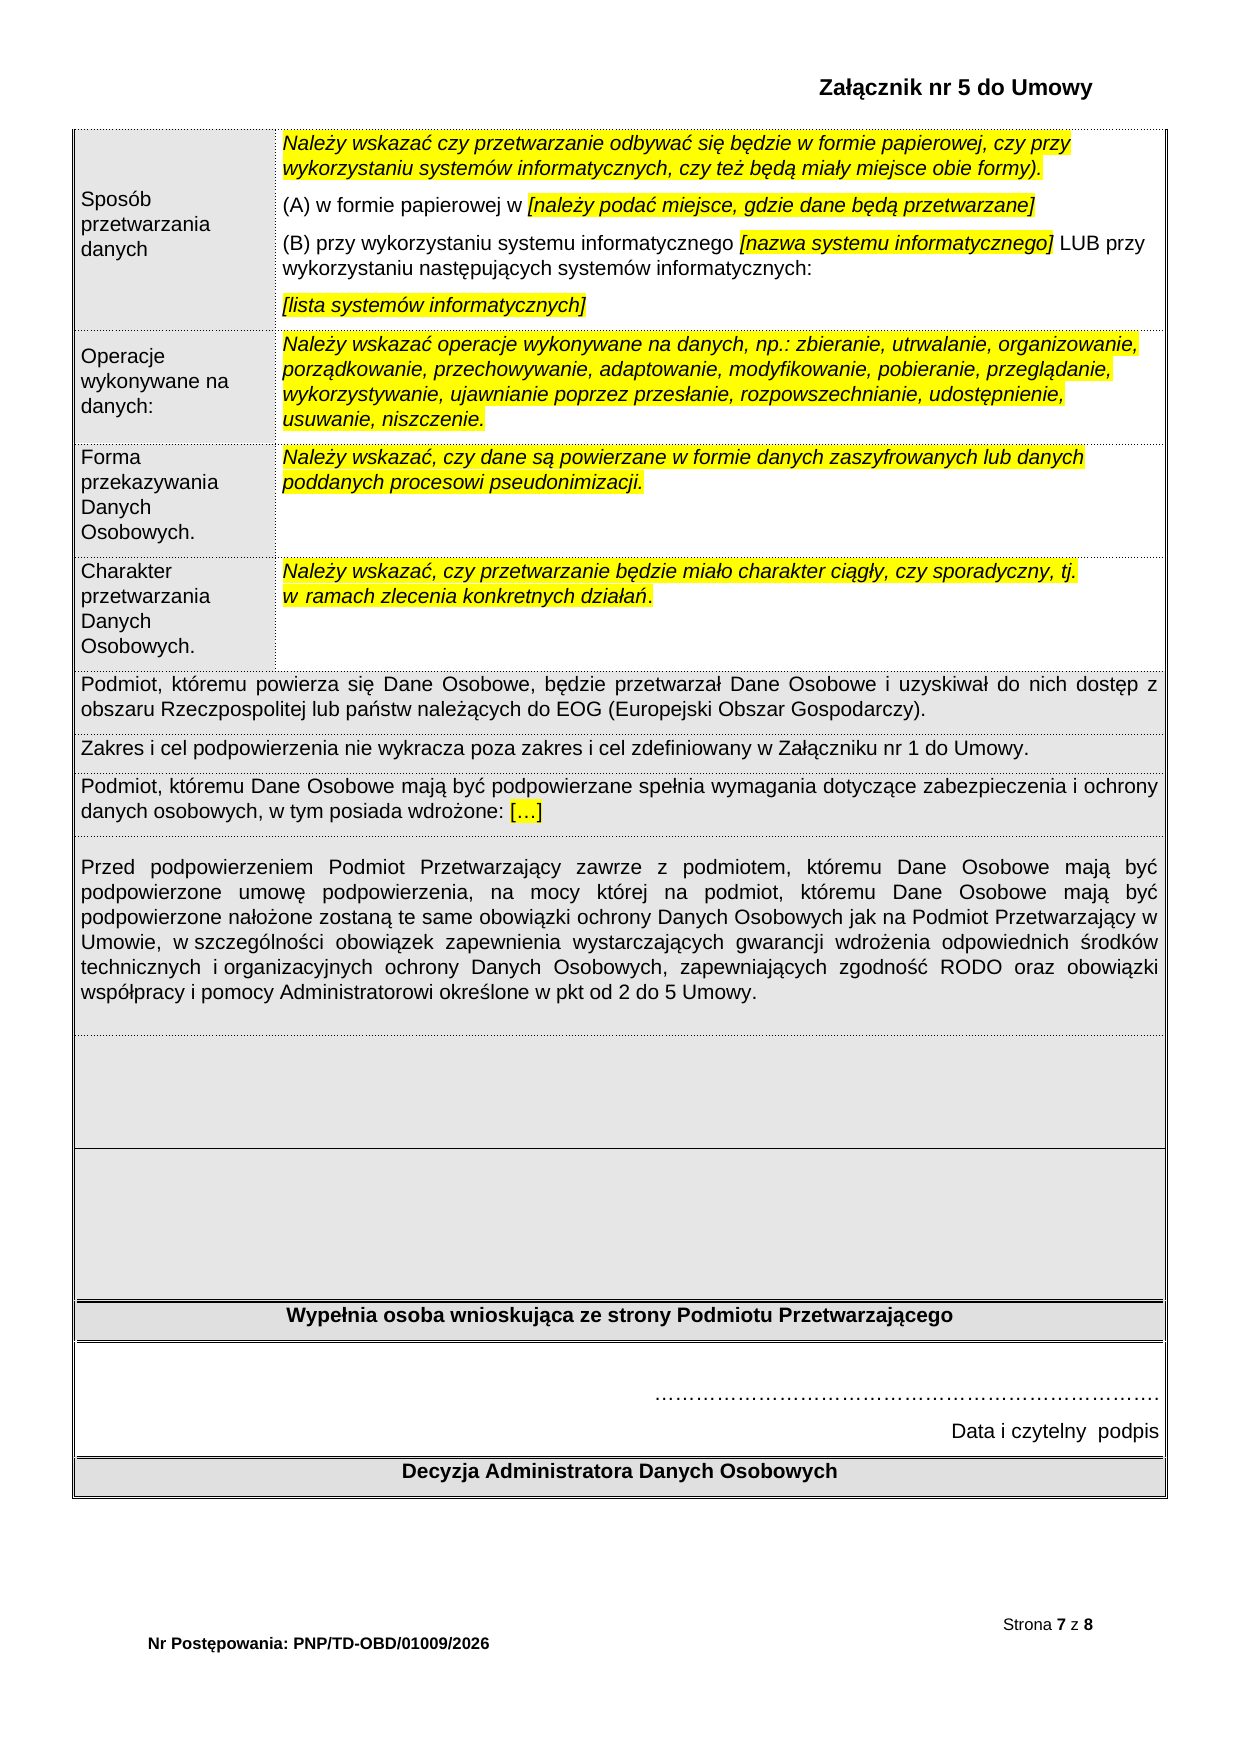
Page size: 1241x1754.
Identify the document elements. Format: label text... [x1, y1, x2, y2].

table_cell Decyzja Administratora Danych Osobowych [75, 1456, 1165, 1496]
table_cell Forma przekazywania Danych Osobowych. [75, 444, 275, 557]
table_cell Sposób przetwarzania danych [75, 129, 275, 330]
table_cell Należy wskazać czy przetwarzanie odbywać się będzie w formie papierowej, czy przy wykorzystaniu systemów informatycznych, czy też będą miały miejsce obie formy). (A) w formie papierowej w [należy podać miejsce, gdzie dane będą przetwarzane] (B) przy wykorzystaniu systemu informatycznego [nazwa systemu informatycznego] LUB przy wykorzystaniu następujących systemów informatycznych: [lista systemów informatycznych] [275, 129, 1165, 330]
table_cell [75, 1149, 1165, 1299]
table_cell ………………………………………………………………. Data i czytelny podpis [73, 1340, 1166, 1456]
table_cell Należy wskazać operacje wykonywane na danych, np.: zbieranie, utrwalanie, organizowanie, porządkowanie, przechowywanie, adaptowanie, modyfikowanie, pobieranie, przeglądanie, wykorzystywanie, ujawnianie poprzez przesłanie, rozpowszechnianie, udostępnienie, usuwanie, niszczenie. [275, 330, 1165, 443]
table_cell Należy wskazać, czy dane są powierzane w formie danych zaszyfrowanych lub danych poddanych procesowi pseudonimizacji. [275, 444, 1165, 557]
table_cell Podmiot, któremu Dane Osobowe mają być podpowierzane spełnia wymagania dotyczące zabezpieczenia i ochrony danych osobowych, w tym posiada wdrożone: […] [75, 773, 1165, 836]
table_cell Operacje wykonywane na danych: [75, 330, 275, 443]
table_cell Podmiot, któremu powierza się Dane Osobowe, będzie przetwarzał Dane Osobowe i uzyskiwał do nich dostęp z obszaru Rzeczpospolitej lub państw należących do EOG (Europejski Obszar Gospodarczy). [75, 671, 1165, 734]
table_cell Wypełnia osoba wnioskująca ze strony Podmiotu Przetwarzającego [73, 1299, 1166, 1340]
table_cell Przed podpowierzeniem Podmiot Przetwarzający zawrze z podmiotem, któremu Dane Osobowe mają być podpowierzone umowę podpowierzenia, na mocy której na podmiot, któremu Dane Osobowe mają być podpowierzone nałożone zostaną te same obowiązki ochrony Danych Osobowych jak na Podmiot Przetwarzający w Umowie, w szczególności obowiązek zapewnienia wystarczających gwarancji wdrożenia odpowiednich środków technicznych i organizacyjnych ochrony Danych Osobowych, zapewniających zgodność RODO oraz obowiązki współpracy i pomocy Administratorowi określone w pkt od 2 do 5 Umowy. [75, 836, 1165, 1035]
table_cell Należy wskazać, czy przetwarzanie będzie miało charakter ciągły, czy sporadyczny, tj. w ramach zlecenia konkretnych działań. [275, 557, 1165, 671]
table_cell Zakres i cel podpowierzenia nie wykracza poza zakres i cel zdefiniowany w Załączniku nr 1 do Umowy. [75, 734, 1165, 773]
table_cell Charakter przetwarzania Danych Osobowych. [75, 557, 275, 671]
table_cell [75, 1035, 1165, 1148]
